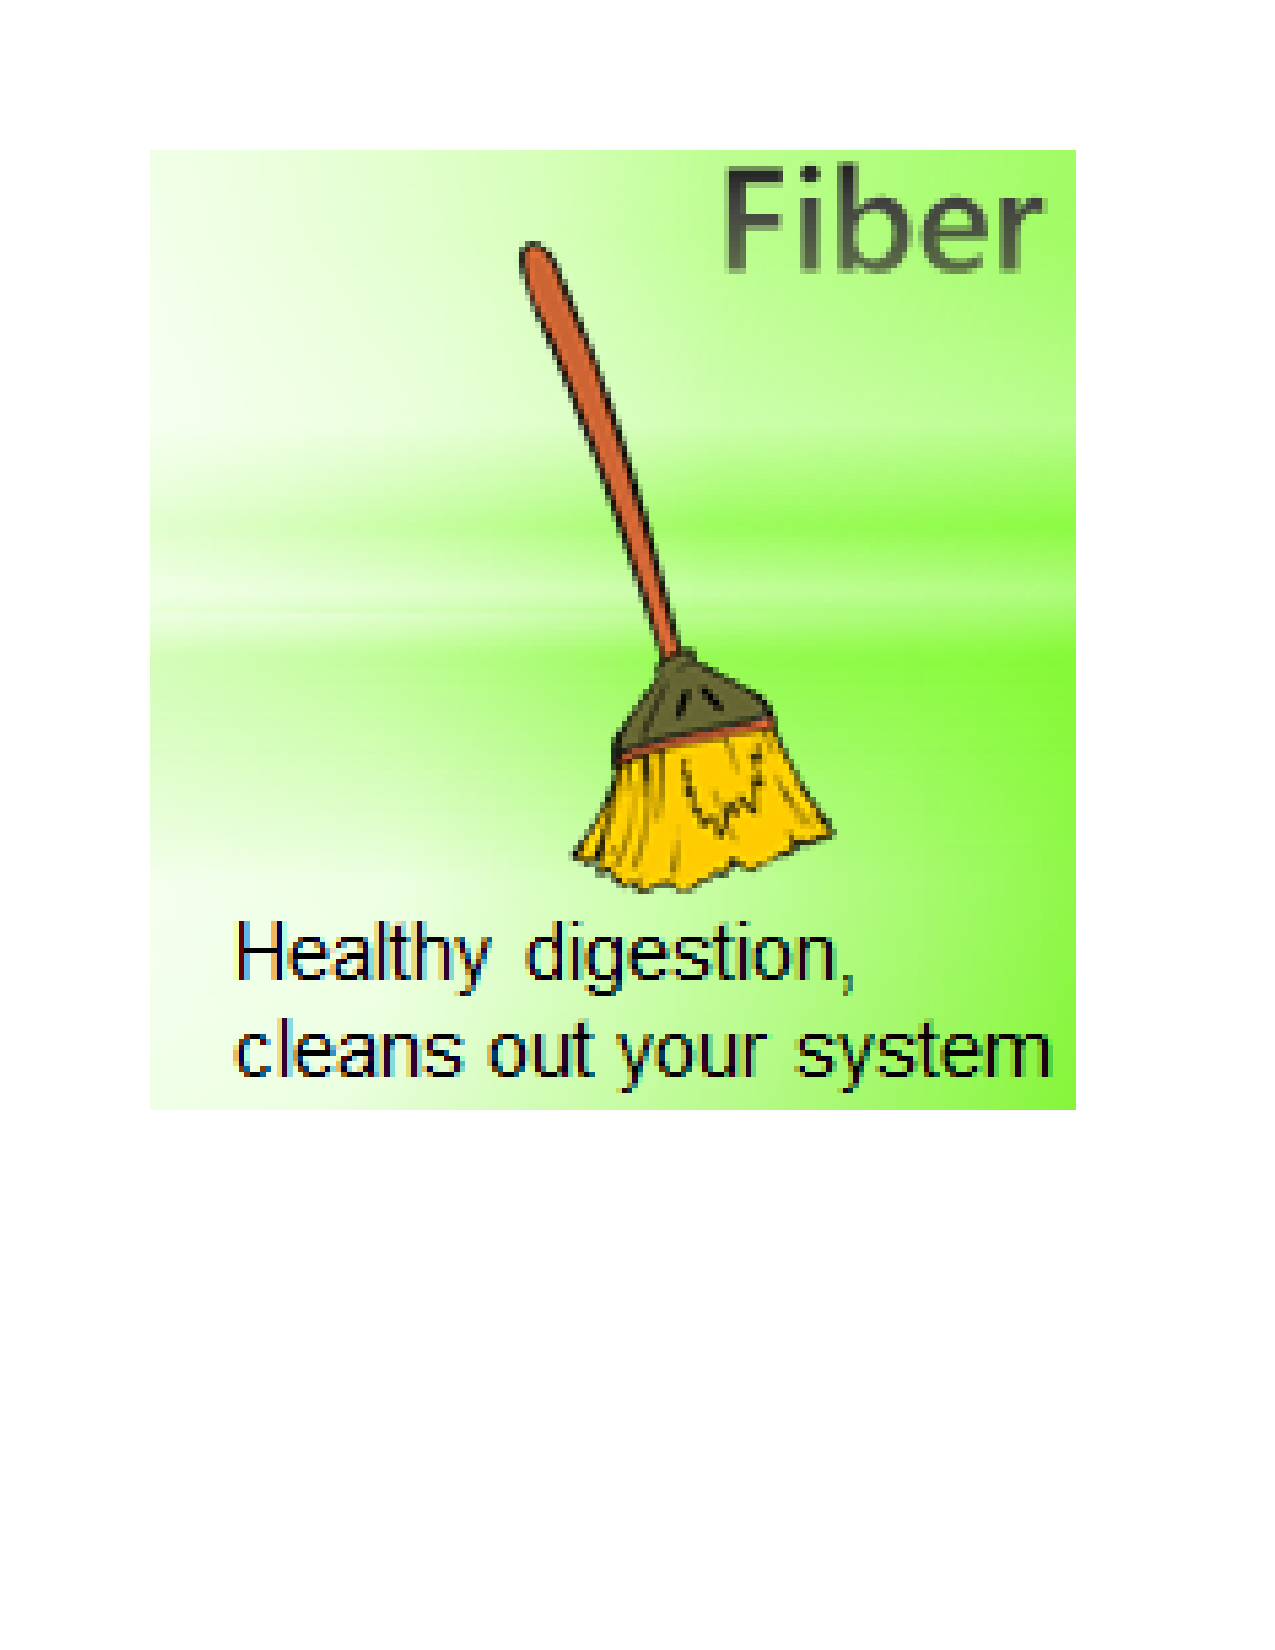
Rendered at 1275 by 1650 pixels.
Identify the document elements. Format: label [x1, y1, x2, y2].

picture [150, 150, 1076, 1110]
